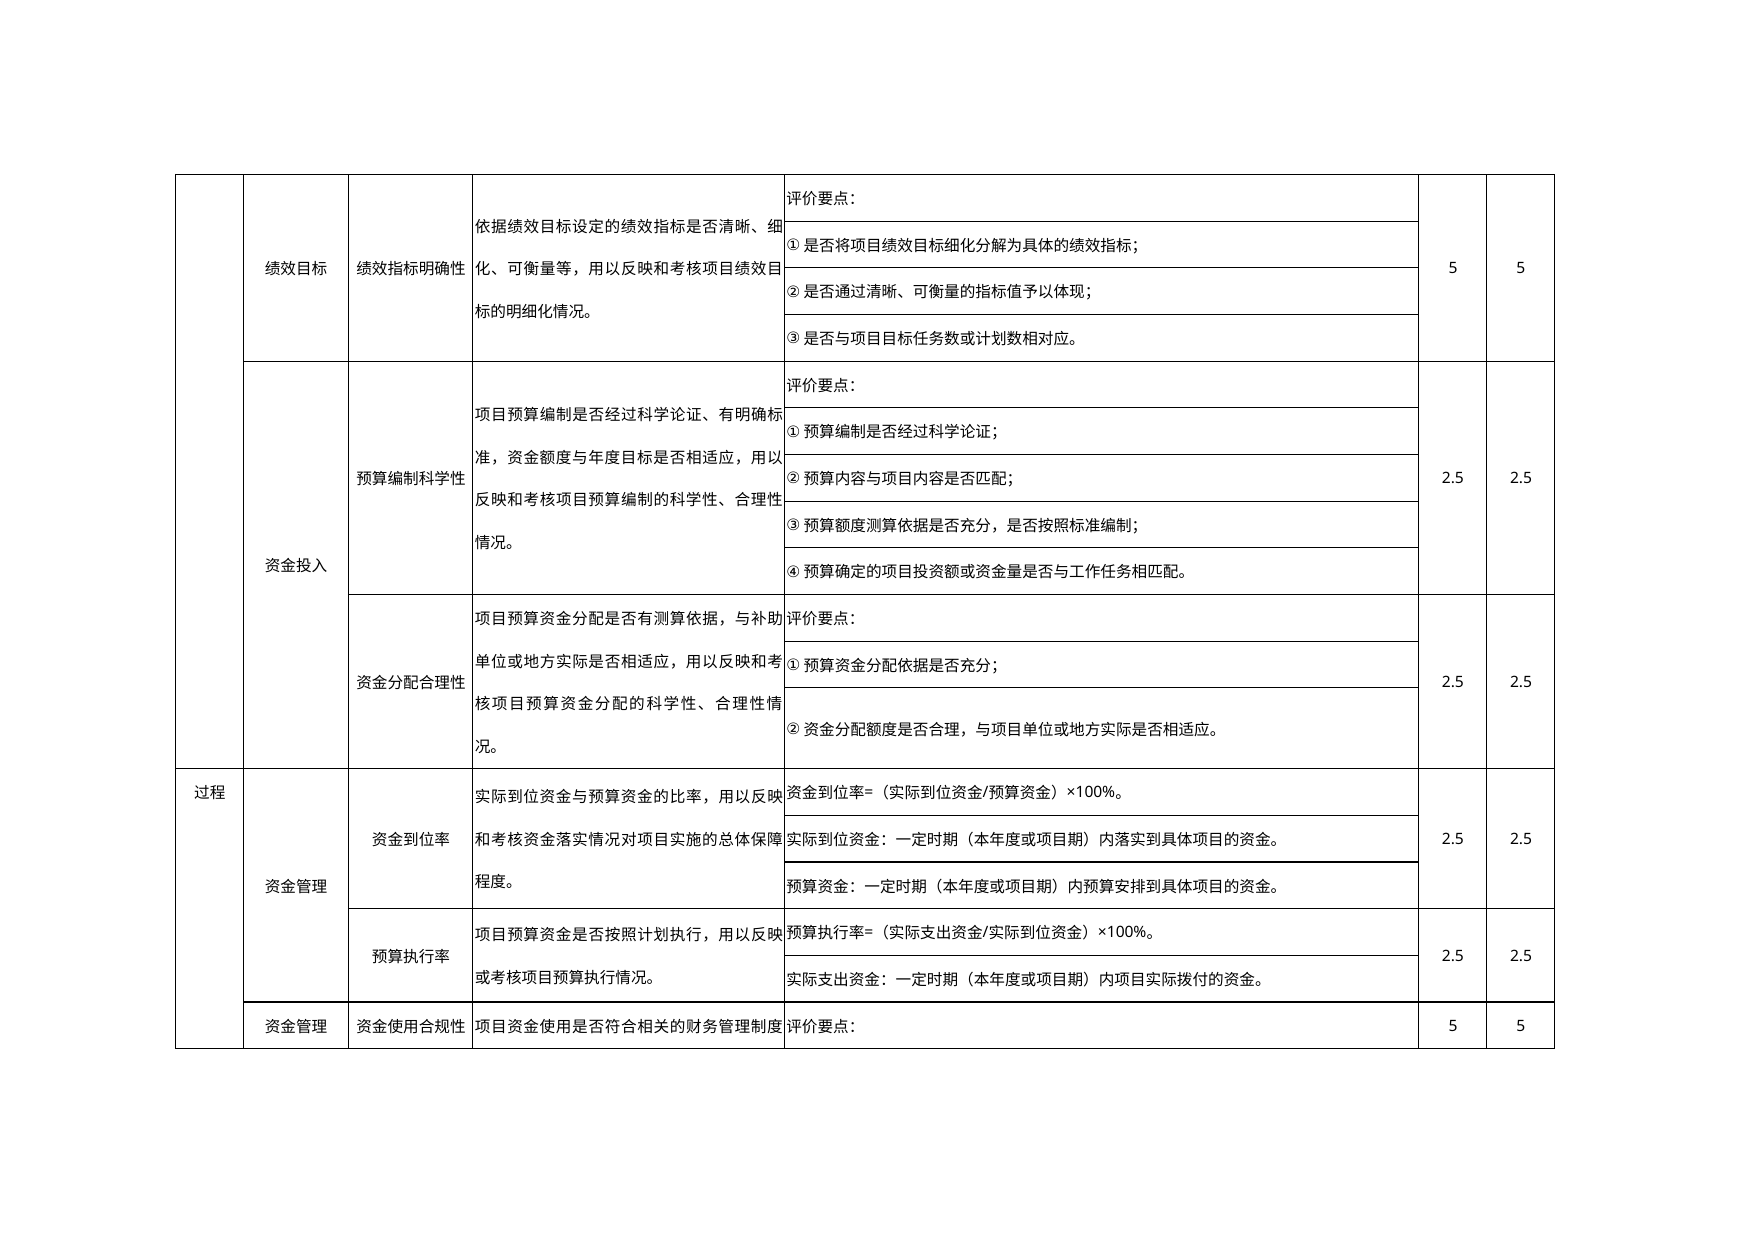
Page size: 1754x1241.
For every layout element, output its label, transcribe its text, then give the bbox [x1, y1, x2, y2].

table_cell 预算编制科学性 [349, 362, 472, 594]
table_cell 评价要点： [785, 595, 1418, 641]
table_cell 实际支出资金：一定时期（本年度或项目期）内项目实际拨付的资金。 [785, 956, 1418, 1001]
table_cell 绩效目标 [244, 175, 348, 361]
table_cell 项目预算编制是否经过科学论证、有明确标准，资金额度与年度目标是否相适应，用以反映和考核项目预算编制的科学性、合理性情况。 [473, 362, 784, 594]
table_cell 预算执行率=（实际支出资金/实际到位资金）×100%。 [785, 909, 1418, 955]
table_cell 2.5 [1419, 909, 1486, 1001]
table_cell 5 [1487, 175, 1554, 361]
table_cell 过程 [176, 769, 243, 1048]
table_cell ③预算额度测算依据是否充分，是否按照标准编制； [785, 502, 1418, 547]
table_cell 2.5 [1419, 769, 1486, 908]
table_cell ①预算编制是否经过科学论证； [785, 408, 1418, 454]
table_cell 资金管理 [244, 1003, 348, 1048]
table_cell ①是否将项目绩效目标细化分解为具体的绩效指标； [785, 222, 1418, 267]
table_cell 评价要点： [785, 362, 1418, 407]
table_cell 5 [1419, 175, 1486, 361]
table_cell 实际到位资金：一定时期（本年度或项目期）内落实到具体项目的资金。 [785, 816, 1418, 861]
table_cell 绩效指标明确性 [349, 175, 472, 361]
table_cell 资金管理 [244, 769, 348, 1001]
table_cell 实际到位资金与预算资金的比率，用以反映和考核资金落实情况对项目实施的总体保障程度。 [473, 769, 784, 908]
table_cell 5 [1487, 1003, 1554, 1048]
table_cell 资金到位率 [349, 769, 472, 908]
table_cell 2.5 [1487, 909, 1554, 1001]
table_cell ②预算内容与项目内容是否匹配； [785, 455, 1418, 501]
table_cell ②资金分配额度是否合理，与项目单位或地方实际是否相适应。 [785, 688, 1418, 768]
table_cell 资金到位率=（实际到位资金/预算资金）×100%。 [785, 769, 1418, 815]
table_cell ①预算资金分配依据是否充分； [785, 642, 1418, 687]
table_cell 2.5 [1487, 362, 1554, 594]
table_cell 依据绩效目标设定的绩效指标是否清晰、细化、可衡量等，用以反映和考核项目绩效目标的明细化情况。 [473, 175, 784, 361]
table_cell 2.5 [1487, 595, 1554, 768]
table_cell 2.5 [1419, 362, 1486, 594]
table_cell 2.5 [1487, 769, 1554, 908]
table_cell 评价要点： [785, 175, 1418, 221]
table_cell 项目预算资金分配是否有测算依据，与补助单位或地方实际是否相适应，用以反映和考核项目预算资金分配的科学性、合理性情况。 [473, 595, 784, 768]
table_cell 预算执行率 [349, 909, 472, 1001]
table_cell 2.5 [1419, 595, 1486, 768]
table_cell 资金投入 [244, 362, 348, 768]
table_cell ②是否通过清晰、可衡量的指标值予以体现； [785, 268, 1418, 314]
table_cell 预算资金：一定时期（本年度或项目期）内预算安排到具体项目的资金。 [785, 863, 1418, 908]
table_cell 评价要点： [785, 1003, 1418, 1048]
table_cell 项目预算资金是否按照计划执行，用以反映或考核项目预算执行情况。 [473, 909, 784, 1001]
table_cell 资金使用合规性 [349, 1003, 472, 1048]
table_cell 资金分配合理性 [349, 595, 472, 768]
table_cell ③是否与项目目标任务数或计划数相对应。 [785, 315, 1418, 361]
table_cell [473, 1003, 784, 1048]
table_cell 5 [1419, 1003, 1486, 1048]
table_cell ④预算确定的项目投资额或资金量是否与工作任务相匹配。 [785, 548, 1418, 594]
